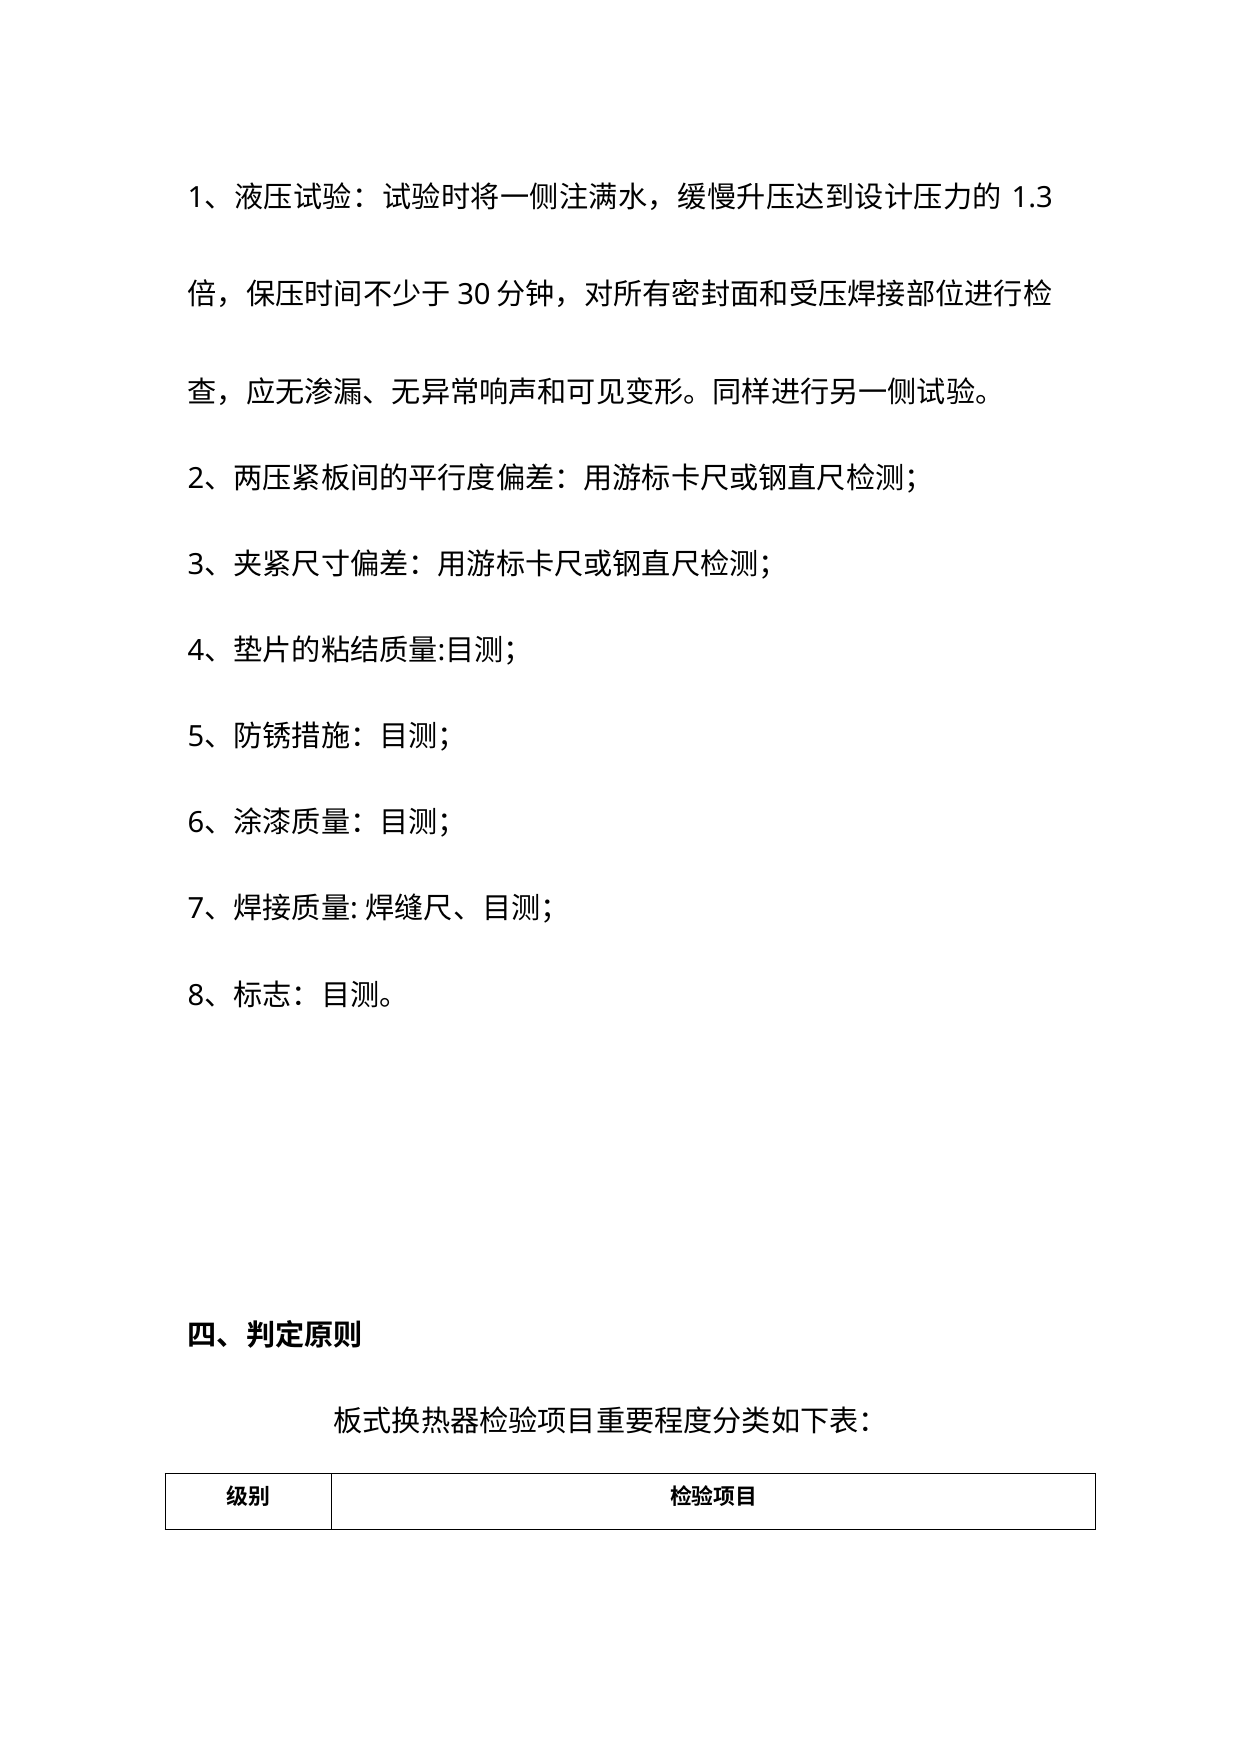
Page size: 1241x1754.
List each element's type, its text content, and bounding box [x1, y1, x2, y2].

text 6、涂漆质量：目测； [187, 788, 1053, 853]
text 4、垫片的粘结质量:目测； [187, 615, 1053, 680]
text 板式换热器检验项目重要程度分类如下表： [187, 1387, 1053, 1452]
table_header 级别 [166, 1474, 331, 1529]
text 7、焊接质量: 焊缝尺、目测； [187, 874, 1053, 939]
table_header 检验项目 [332, 1474, 1095, 1529]
text 2、两压紧板间的平行度偏差：用游标卡尺或钢直尺检测； [187, 443, 1053, 508]
text 5、防锈措施：目测； [187, 702, 1053, 767]
text 1、液压试验：试验时将一侧注满水，缓慢升压达到设计压力的1.3倍，保压时间不少于30分钟，对所有密封面和受压焊接部位进行检查，应无渗漏、无异常响声和可见变形。同样进行另一侧试验。 [187, 162, 1053, 422]
text 3、夹紧尺寸偏差：用游标卡尺或钢直尺检测； [187, 529, 1053, 594]
text 四、判定原则 [187, 1301, 1053, 1366]
text 8、标志：目测。 [187, 960, 1053, 1025]
